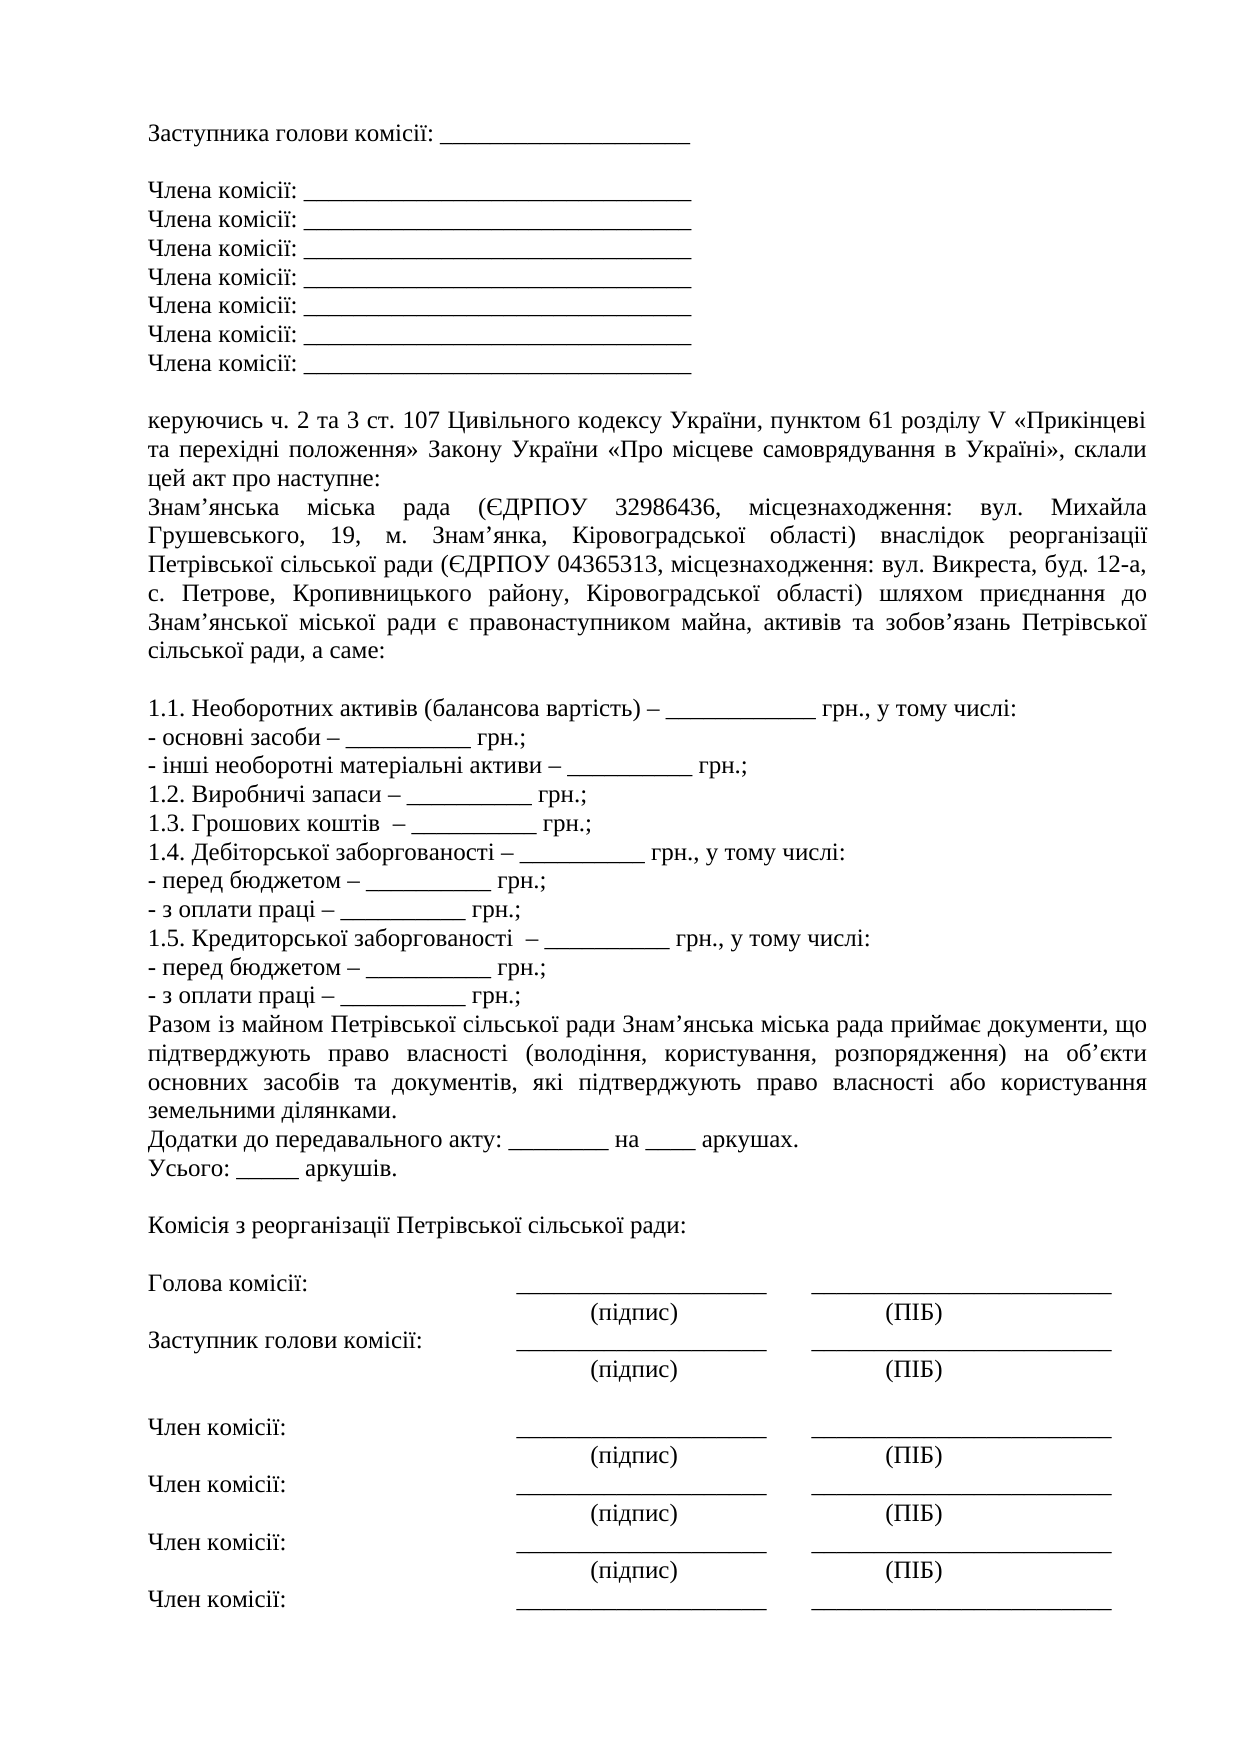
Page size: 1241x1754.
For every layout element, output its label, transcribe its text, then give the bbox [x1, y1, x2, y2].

text Члена комісії: _______________________________ [148, 319, 1148, 348]
text Члена комісії: _______________________________ [148, 204, 1148, 233]
text (підпис) (ПІБ) [516, 1297, 1148, 1326]
text - перед бюджетом – __________ грн.; [148, 952, 1148, 981]
text Голова комісії: ____________________ ________________________ [148, 1268, 1148, 1297]
text (підпис) (ПІБ) [516, 1498, 1148, 1527]
text - основні засоби – __________ грн.; [148, 722, 1148, 751]
text (підпис) (ПІБ) [516, 1556, 1148, 1584]
text Заступник голови комісії: ____________________ ________________________ [148, 1326, 1148, 1354]
text Усього: _____ аркушів. [148, 1153, 1148, 1182]
text (підпис) (ПІБ) [516, 1441, 1148, 1469]
text - інші необоротні матеріальні активи – __________ грн.; [148, 751, 1148, 779]
text Члена комісії: _______________________________ [148, 176, 1148, 204]
text 1.5. Кредиторської заборгованості – __________ грн., у тому числі: [148, 923, 1148, 952]
text - перед бюджетом – __________ грн.; [148, 866, 1148, 894]
text (підпис) (ПІБ) [516, 1354, 1148, 1383]
text Комісія з реорганізації Петрівської сільської ради: [148, 1211, 1148, 1239]
text Член комісії: ____________________ ________________________ [148, 1412, 1148, 1441]
text - з оплати праці – __________ грн.; [148, 894, 1148, 923]
text керуючись ч. 2 та 3 ст. 107 Цивільного кодексу України, пунктом 61 розділу V «Прикінцеві та перехідні положення» Закону України «Про місцеве самоврядування в Україні», склали цей акт про наступне: [148, 406, 1148, 492]
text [148, 1584, 1148, 1613]
text Заступника голови комісії: ____________________ [148, 118, 1148, 147]
text Знам’янська міська рада (ЄДРПОУ 32986436, місцезнаходження: вул. Михайла Грушевського, 19, м. Знам’янка, Кіровоградської області) внаслідок реорганізації Петрівської сільської ради (ЄДРПОУ 04365313, місцезнаходження: вул. Викреста, буд. 12-а, с. Петрове, Кропивницького району, Кіровоградської області) шляхом приєднання до Знам’янської міської ради є правонаступником майна, активів та зобов’язань Петрівської сільської ради, а саме: [148, 492, 1148, 664]
text Разом із майном Петрівської сільської ради Знам’янська міська рада приймає документи, що підтверджують право власності (володіння, користування, розпорядження) на об’єкти основних засобів та документів, які підтверджують право власності або користування земельними ділянками. [148, 1009, 1148, 1124]
text Члена комісії: _______________________________ [148, 262, 1148, 291]
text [148, 1527, 1148, 1556]
text - з оплати праці – __________ грн.; [148, 981, 1148, 1009]
text 1.4. Дебіторської заборгованості – __________ грн., у тому числі: [148, 837, 1148, 866]
text 1.1. Необоротних активів (балансова вартість) – ____________ грн., у тому числі: [148, 693, 1148, 722]
text Члена комісії: _______________________________ [148, 291, 1148, 319]
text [148, 1469, 1148, 1498]
text Додатки до передавального акту: ________ на ____ аркушах. [148, 1124, 1148, 1153]
text Члена комісії: _______________________________ [148, 348, 1148, 377]
text 1.2. Виробничі запаси – __________ грн.; [148, 779, 1148, 808]
text 1.3. Грошових коштів – __________ грн.; [148, 808, 1148, 837]
text Члена комісії: _______________________________ [148, 233, 1148, 262]
